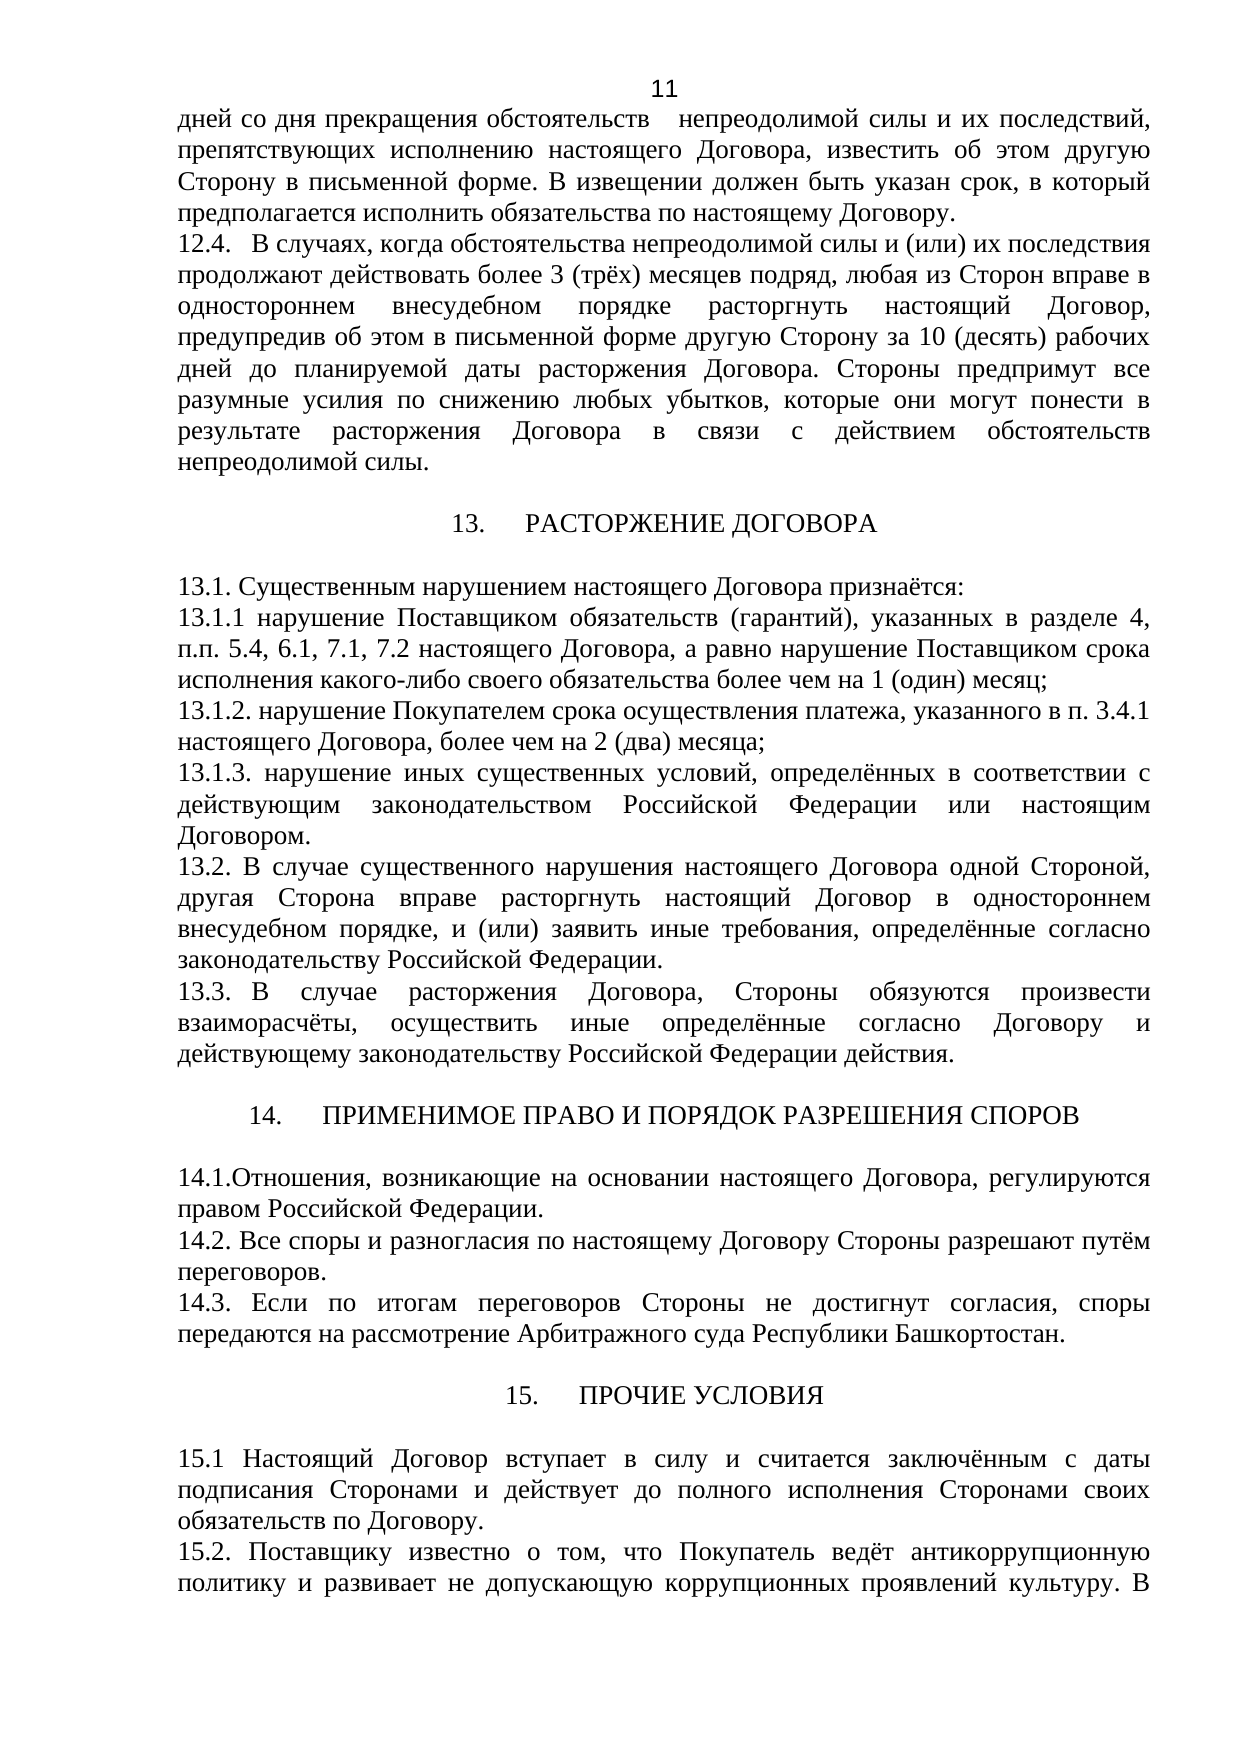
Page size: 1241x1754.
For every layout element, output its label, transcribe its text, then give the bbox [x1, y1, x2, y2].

text 14.1.Отношения, возникающие на основании настоящего Договора, регулируются правом Российской Федерации. [177, 1161, 1152, 1224]
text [177, 1535, 1152, 1597]
text 13.1.3. нарушение иных существенных условий, определённых в соответствии с действующим законодательством Российской Федерации или настоящим Договором. [177, 757, 1152, 850]
list В случаях, когда обстоятельства непреодолимой силы и (или) их последствия продолжают действовать более 3 (трёх) месяцев подряд, любая из Сторон вправе в одностороннем внесудебном порядке расторгнуть настоящий Договор, предупредив об этом в письменной форме другую Сторону за 10 (десять) рабочих дней до планируемой даты расторжения Договора. Стороны предпримут все разумные усилия по снижению любых убытков, которые они могут понести в результате расторжения Договора в связи с действием обстоятельств непреодолимой силы. [177, 227, 1152, 476]
text 13.2. В случае существенного нарушения настоящего Договора одной Стороной, другая Сторона вправе расторгнуть настоящий Договор в одностороннем внесудебном порядке, и (или) заявить иные требования, определённые согласно законодательству Российской Федерации. [177, 850, 1152, 974]
text 14.2. Все споры и разногласия по настоящему Договору Стороны разрешают путём переговоров. [177, 1224, 1152, 1286]
text 15.1 Настоящий Договор вступает в силу и считается заключённым с даты подписания Сторонами и действует до полного исполнения Сторонами своих обязательств по Договору. [177, 1442, 1152, 1535]
list РАСТОРЖЕНИЕ ДОГОВОРА [177, 507, 1152, 538]
list В случае расторжения Договора, Стороны обязуются произвести взаиморасчёты, осуществить иные определённые согласно Договору и действующему законодательству Российской Федерации действия. [177, 974, 1152, 1068]
list Если по итогам переговоров Стороны не достигнут согласия, споры передаются на рассмотрение Арбитражного суда Республики Башкортостан. [177, 1286, 1152, 1348]
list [177, 102, 1152, 227]
list ПРИМЕНИМОЕ ПРАВО И ПОРЯДОК РАЗРЕШЕНИЯ СПОРОВ [177, 1099, 1152, 1130]
text 13.1. Существенным нарушением настоящего Договора признаётся: [177, 570, 1152, 601]
text 13.1.1 нарушение Поставщиком обязательств (гарантий), указанных в разделе 4, п.п. 5.4, 6.1, 7.1, 7.2 настоящего Договора, а равно нарушение Поставщиком срока исполнения какого-либо своего обязательства более чем на 1 (один) месяц; [177, 601, 1152, 694]
text 13.1.2. нарушение Покупателем срока осуществления платежа, указанного в п. 3.4.1 настоящего Договора, более чем на 2 (два) месяца; [177, 694, 1152, 757]
list ПРОЧИЕ УСЛОВИЯ [177, 1379, 1152, 1411]
